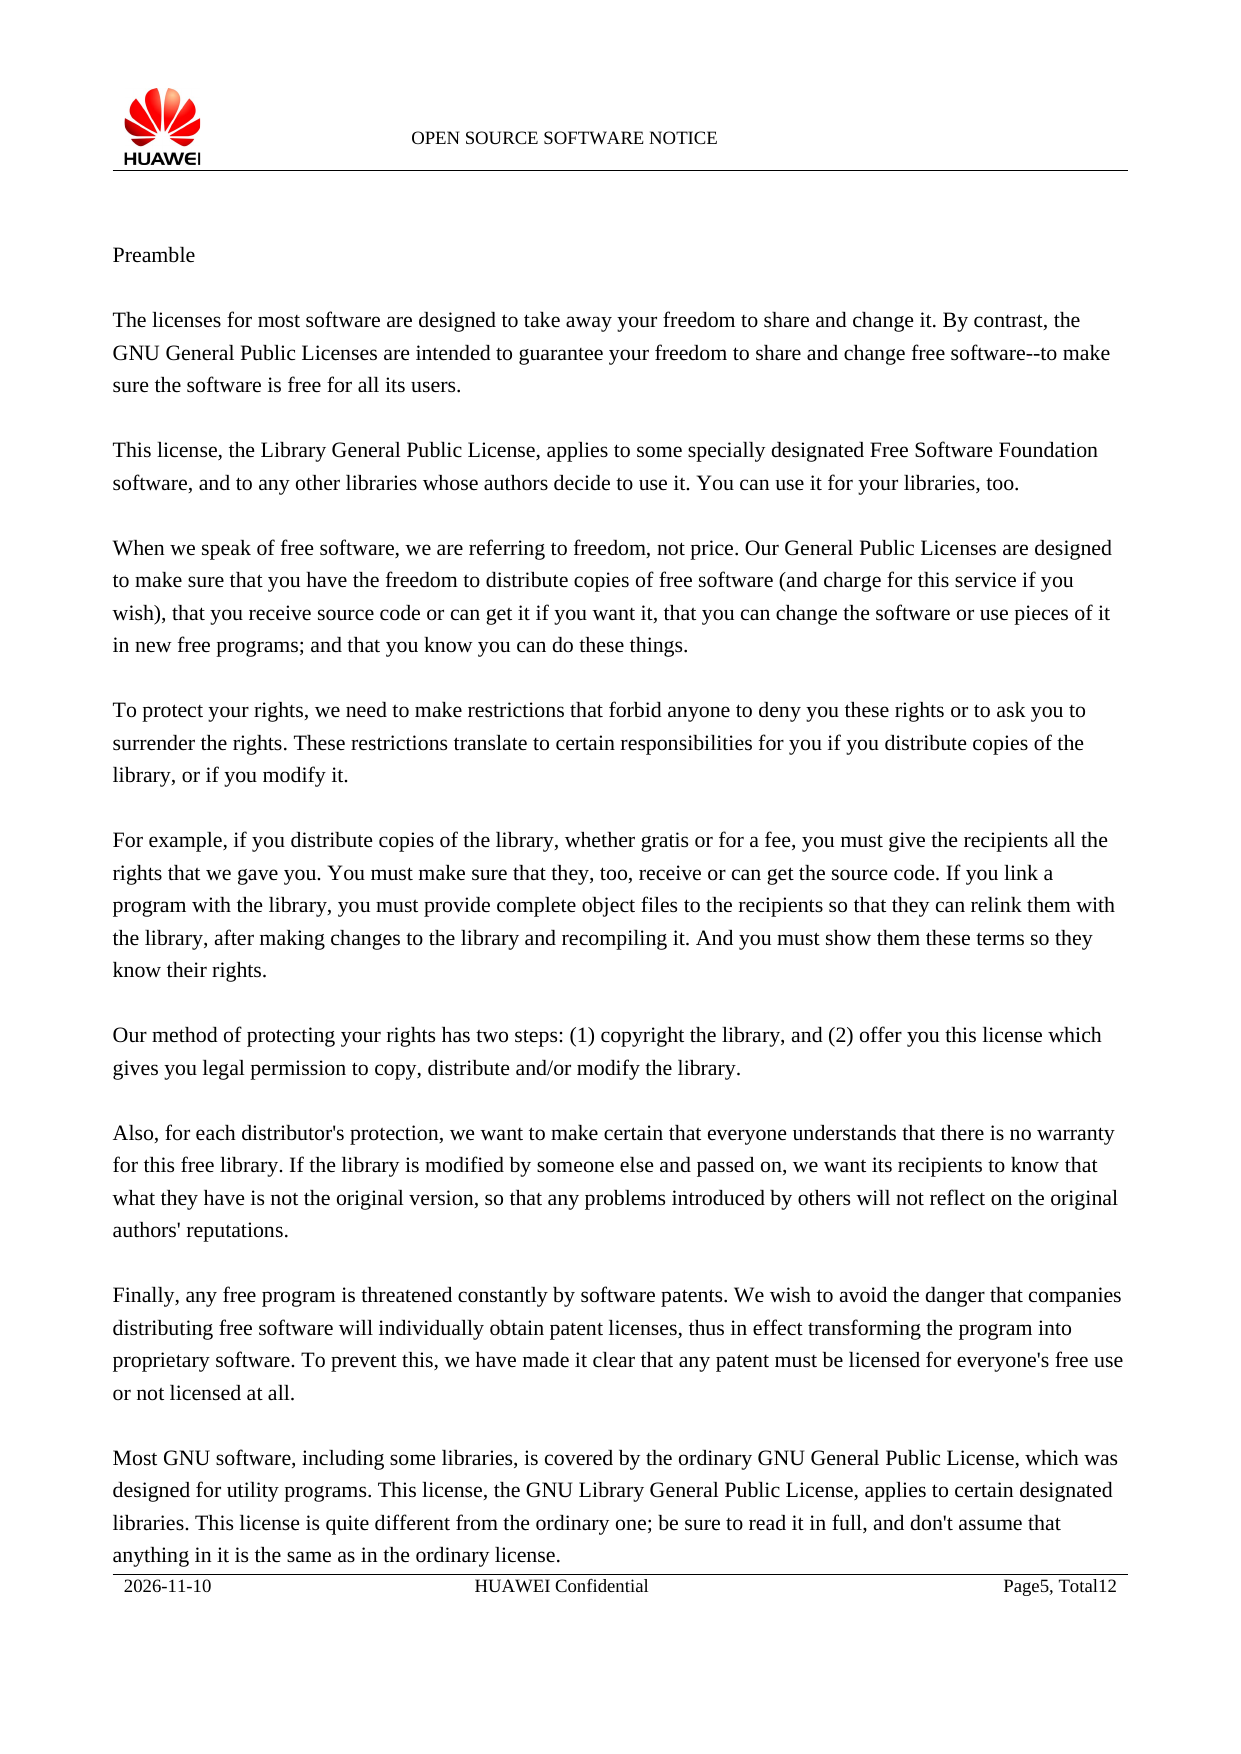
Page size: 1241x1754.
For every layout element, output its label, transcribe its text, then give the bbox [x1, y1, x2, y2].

picture [124, 88, 201, 165]
